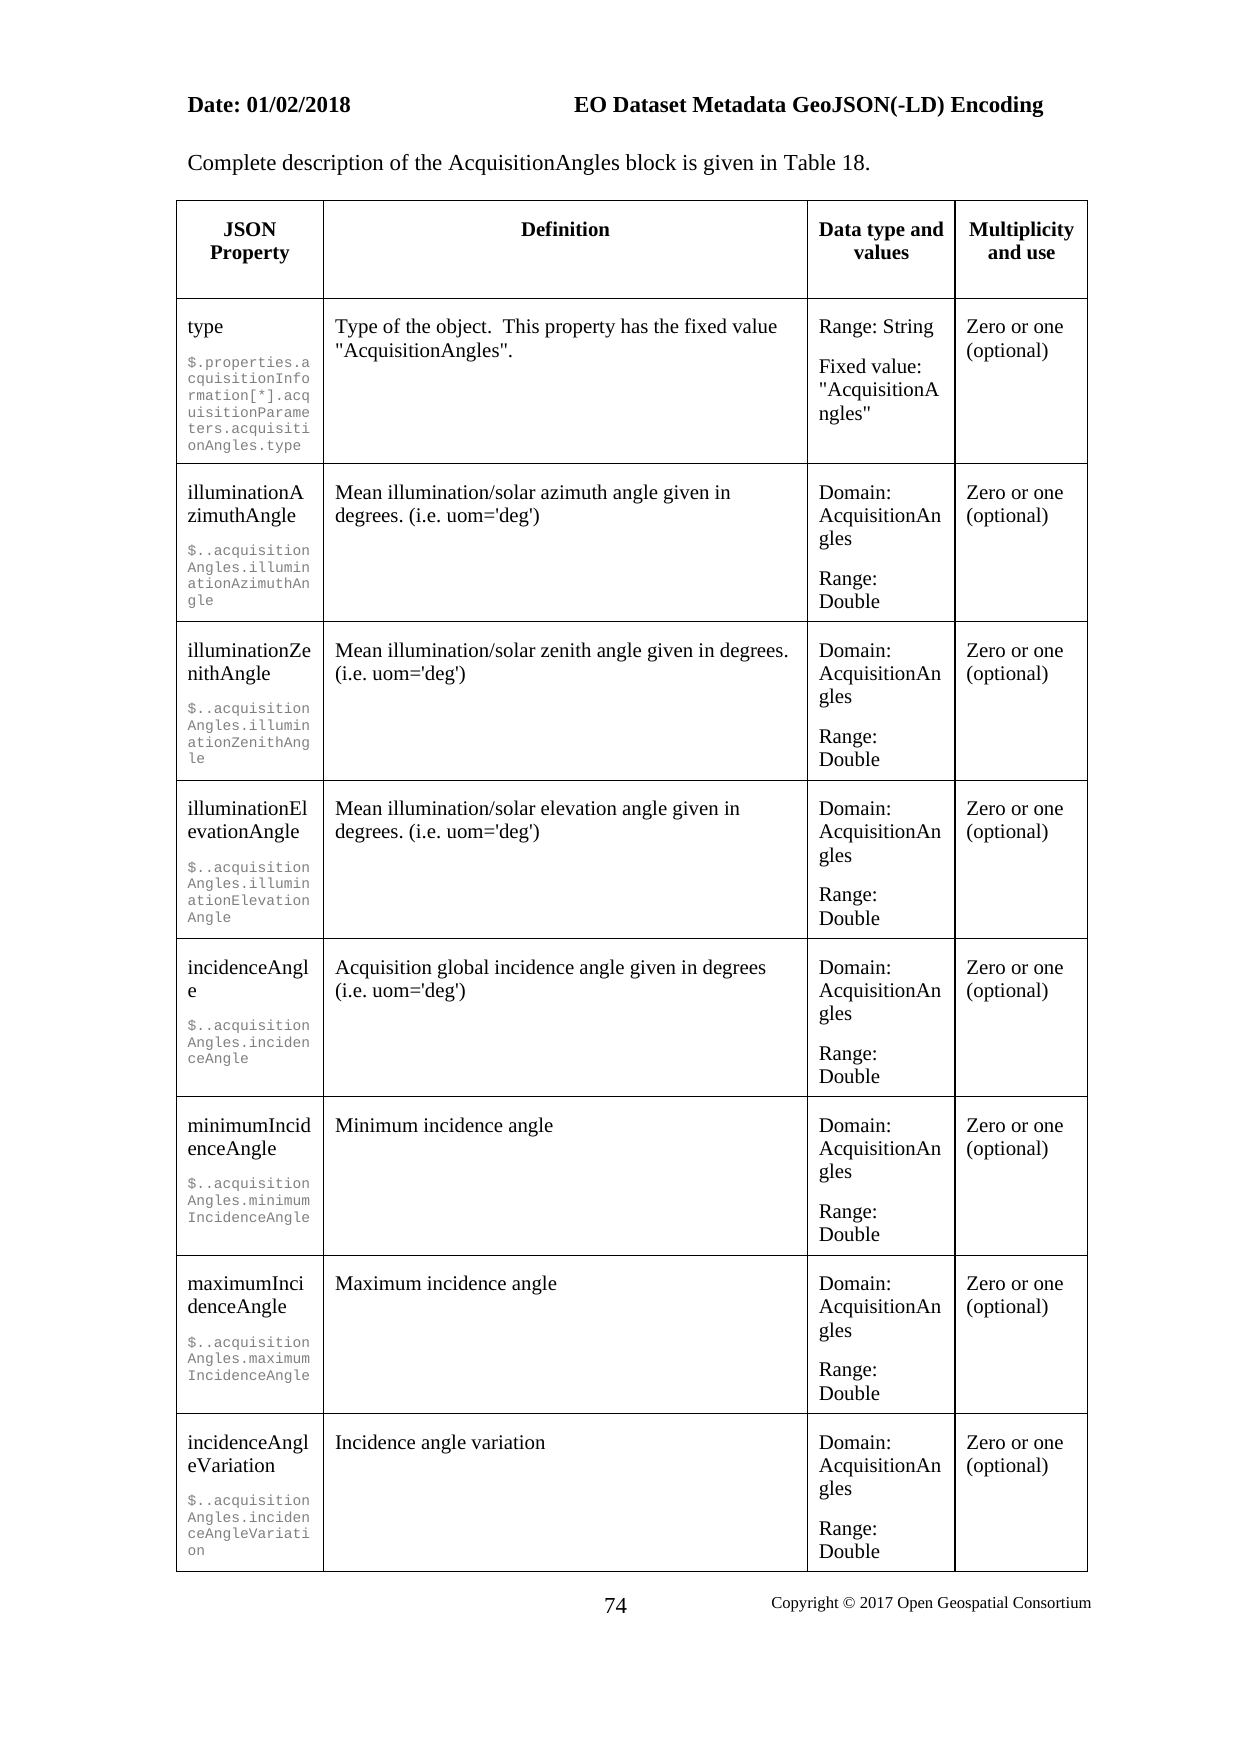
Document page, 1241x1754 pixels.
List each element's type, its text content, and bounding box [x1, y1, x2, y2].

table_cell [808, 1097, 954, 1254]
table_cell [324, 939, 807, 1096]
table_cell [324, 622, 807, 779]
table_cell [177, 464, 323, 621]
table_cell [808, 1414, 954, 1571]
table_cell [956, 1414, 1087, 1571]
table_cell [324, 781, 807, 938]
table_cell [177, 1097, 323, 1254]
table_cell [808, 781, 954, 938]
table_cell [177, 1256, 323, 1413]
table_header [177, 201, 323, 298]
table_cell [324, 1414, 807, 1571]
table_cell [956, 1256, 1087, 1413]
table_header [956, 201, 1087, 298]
text Complete description of the AcquisitionAngles block is given in Table 18. [187, 150, 1053, 175]
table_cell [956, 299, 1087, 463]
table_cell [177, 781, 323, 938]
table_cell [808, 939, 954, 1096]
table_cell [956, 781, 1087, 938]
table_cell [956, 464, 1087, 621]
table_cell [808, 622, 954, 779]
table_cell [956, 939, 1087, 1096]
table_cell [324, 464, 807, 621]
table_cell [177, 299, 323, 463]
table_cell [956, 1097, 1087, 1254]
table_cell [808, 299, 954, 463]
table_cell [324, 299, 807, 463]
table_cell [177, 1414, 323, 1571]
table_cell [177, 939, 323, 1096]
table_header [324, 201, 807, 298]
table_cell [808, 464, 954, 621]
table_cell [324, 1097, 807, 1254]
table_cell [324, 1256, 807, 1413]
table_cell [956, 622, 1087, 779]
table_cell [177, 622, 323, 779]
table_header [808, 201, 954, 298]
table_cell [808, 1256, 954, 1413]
